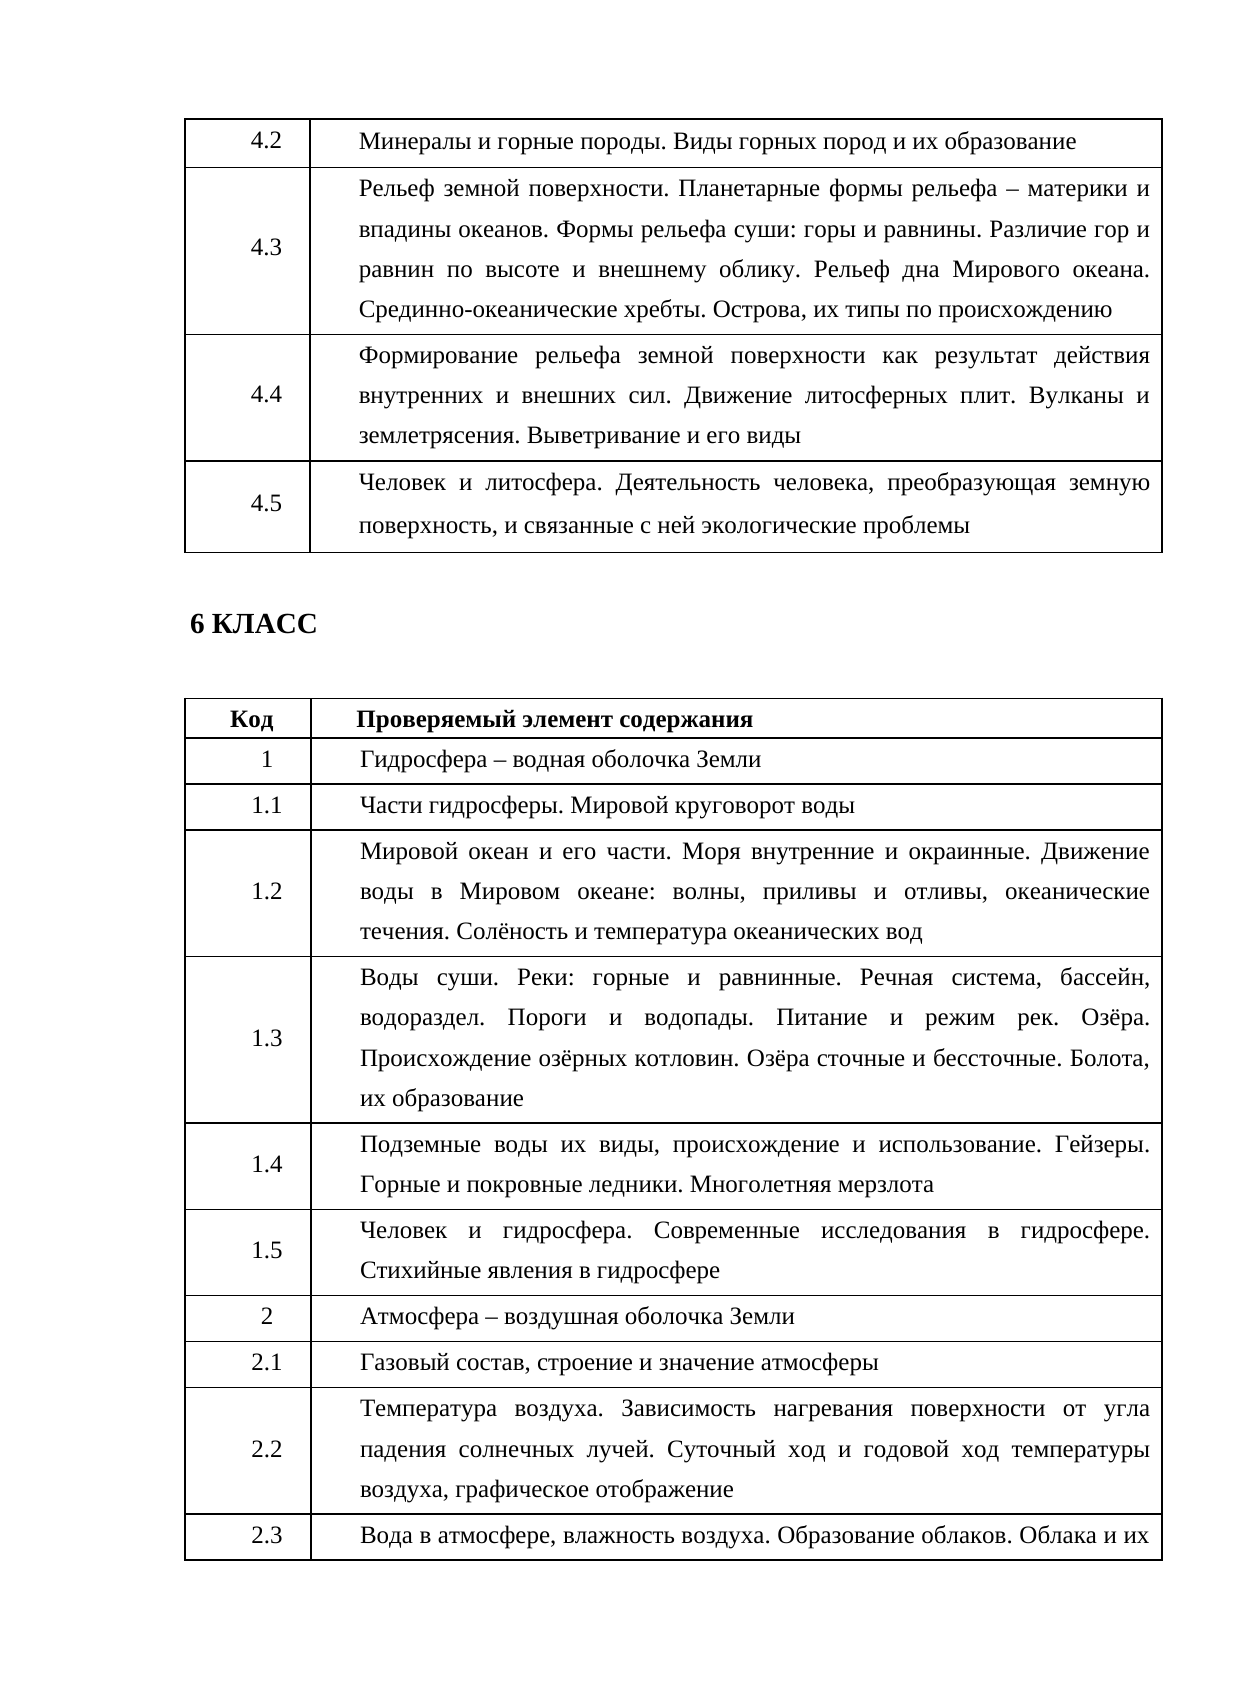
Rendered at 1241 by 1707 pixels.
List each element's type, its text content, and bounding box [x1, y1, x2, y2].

table_cell 1.2 [186, 831, 310, 956]
table_cell 1.4 [186, 1124, 310, 1208]
table_cell Формирование рельефа земной поверхности как результат действия внутренних и внешних сил. Движение литосферных плит. Вулканы и землетрясения. Выветривание и его виды [311, 335, 1161, 460]
table_cell 1 [186, 739, 310, 783]
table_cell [312, 1515, 1161, 1559]
table_cell Части гидросферы. Мировой круговорот воды [312, 785, 1161, 829]
table_cell 2.3 [186, 1515, 310, 1559]
table_cell Гидросфера ‒ водная оболочка Земли [312, 739, 1161, 783]
table_cell 1.3 [186, 957, 310, 1122]
table_header Код [186, 699, 310, 737]
table_cell Мировой океан и его части. Моря внутренние и окраинные. Движение воды в Мировом океане: волны, приливы и отливы, океанические течения. Солёность и температура океанических вод [312, 831, 1161, 956]
table_cell Подземные воды их виды, происхождение и использование. Гейзеры. Горные и покровные ледники. Многолетняя мерзлота [312, 1124, 1161, 1208]
table_cell 2.2 [186, 1388, 310, 1513]
text 6 КЛАСС [190, 606, 1152, 640]
table_cell Воды суши. Реки: горные и равнинные. Речная система, бассейн, водораздел. Пороги и водопады. Питание и режим рек. Озёра. Происхождение озёрных котловин. Озёра сточные и бессточные. Болота, их образование [312, 957, 1161, 1122]
table_cell 4.3 [186, 168, 309, 333]
table_cell Рельеф земной поверхности. Планетарные формы рельефа – материки и впадины океанов. Формы рельефа суши: горы и равнины. Различие гор и равнин по высоте и внешнему облику. Рельеф дна Мирового океана. Срединно-океанические хребты. Острова, их типы по происхождению [311, 168, 1161, 333]
table_cell 1.5 [186, 1210, 310, 1295]
table_cell Газовый состав, строение и значение атмосферы [312, 1342, 1161, 1387]
table_cell Человек и литосфера. Деятельность человека, преобразующая земную поверхность, и связанные с ней экологические проблемы [311, 462, 1161, 552]
table_cell Минералы и горные породы. Виды горных пород и их образование [311, 120, 1161, 167]
table_cell 2.1 [186, 1342, 310, 1387]
table_cell Атмосфера ‒ воздушная оболочка Земли [312, 1296, 1161, 1341]
table_cell 1.1 [186, 785, 310, 829]
table_cell 2 [186, 1296, 310, 1341]
table_cell 4.2 [186, 120, 309, 167]
table_cell Человек и гидросфера. Современные исследования в гидросфере. Стихийные явления в гидросфере [312, 1210, 1161, 1295]
table_cell 4.4 [186, 335, 309, 460]
table_cell 4.5 [186, 462, 309, 552]
table_header Проверяемый элемент содержания [312, 699, 1161, 737]
table_cell Температура воздуха. Зависимость нагревания поверхности от угла падения солнечных лучей. Суточный ход и годовой ход температуры воздуха, графическое отображение [312, 1388, 1161, 1513]
